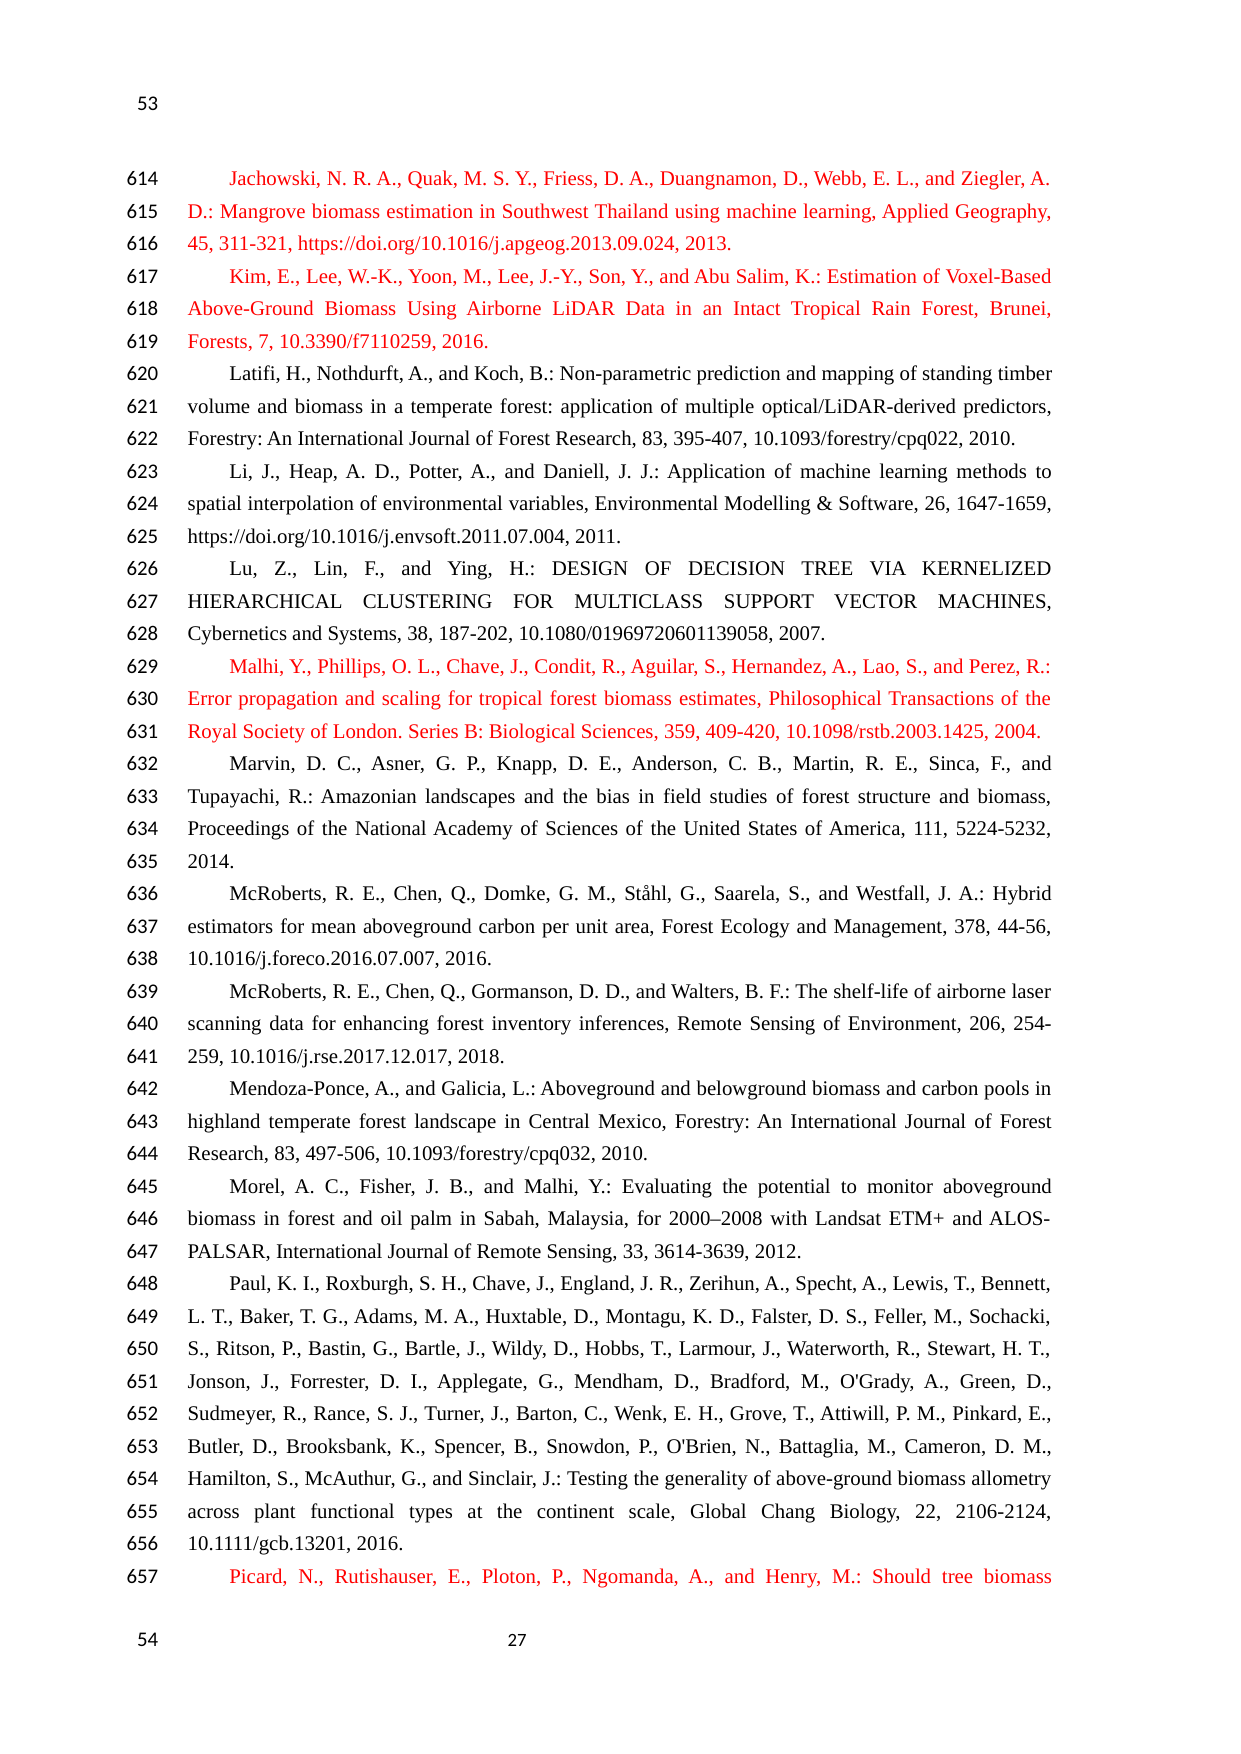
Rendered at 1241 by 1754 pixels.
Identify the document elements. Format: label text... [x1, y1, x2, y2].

text Jachowski, N. R. A., Quak, M. S. Y., Friess, D. A., Duangnamon, D., Webb, E. L., and Ziegler, A. D.: Mangrove biomass estimation in Southwest Thailand using machine learning, Applied Geography, 45, 311-321, https://doi.org/10.1016/j.apgeog.2013.09.024, 2013. [187, 162, 1053, 259]
text Marvin, D. C., Asner, G. P., Knapp, D. E., Anderson, C. B., Martin, R. E., Sinca, F., and Tupayachi, R.: Amazonian landscapes and the bias in field studies of forest structure and biomass, Proceedings of the National Academy of Sciences of the United States of America, 111, 5224-5232, 2014. [187, 747, 1053, 877]
text McRoberts, R. E., Chen, Q., Domke, G. M., Ståhl, G., Saarela, S., and Westfall, J. A.: Hybrid estimators for mean aboveground carbon per unit area, Forest Ecology and Management, 378, 44-56, 10.1016/j.foreco.2016.07.007, 2016. [187, 877, 1053, 974]
text Lu, Z., Lin, F., and Ying, H.: DESIGN OF DECISION TREE VIA KERNELIZED HIERARCHICAL CLUSTERING FOR MULTICLASS SUPPORT VECTOR MACHINES, Cybernetics and Systems, 38, 187-202, 10.1080/01969720601139058, 2007. [187, 552, 1053, 649]
text Li, J., Heap, A. D., Potter, A., and Daniell, J. J.: Application of machine learning methods to spatial interpolation of environmental variables, Environmental Modelling & Software, 26, 1647-1659, https://doi.org/10.1016/j.envsoft.2011.07.004, 2011. [187, 454, 1053, 552]
text Kim, E., Lee, W.-K., Yoon, M., Lee, J.-Y., Son, Y., and Abu Salim, K.: Estimation of Voxel-Based Above-Ground Biomass Using Airborne LiDAR Data in an Intact Tropical Rain Forest, Brunei, Forests, 7, 10.3390/f7110259, 2016. [187, 259, 1053, 357]
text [187, 1559, 1053, 1592]
text Latifi, H., Nothdurft, A., and Koch, B.: Non-parametric prediction and mapping of standing timber volume and biomass in a temperate forest: application of multiple optical/LiDAR-derived predictors, Forestry: An International Journal of Forest Research, 83, 395-407, 10.1093/forestry/cpq022, 2010. [187, 357, 1053, 454]
text Malhi, Y., Phillips, O. L., Chave, J., Condit, R., Aguilar, S., Hernandez, A., Lao, S., and Perez, R.: Error propagation and scaling for tropical forest biomass estimates, Philosophical Transactions of the Royal Society of London. Series B: Biological Sciences, 359, 409-420, 10.1098/rstb.2003.1425, 2004. [187, 649, 1053, 747]
text McRoberts, R. E., Chen, Q., Gormanson, D. D., and Walters, B. F.: The shelf-life of airborne laser scanning data for enhancing forest inventory inferences, Remote Sensing of Environment, 206, 254-259, 10.1016/j.rse.2017.12.017, 2018. [187, 974, 1053, 1072]
text Morel, A. C., Fisher, J. B., and Malhi, Y.: Evaluating the potential to monitor aboveground biomass in forest and oil palm in Sabah, Malaysia, for 2000–2008 with Landsat ETM+ and ALOS-PALSAR, International Journal of Remote Sensing, 33, 3614-3639, 2012. [187, 1169, 1053, 1267]
text Paul, K. I., Roxburgh, S. H., Chave, J., England, J. R., Zerihun, A., Specht, A., Lewis, T., Bennett, L. T., Baker, T. G., Adams, M. A., Huxtable, D., Montagu, K. D., Falster, D. S., Feller, M., Sochacki, S., Ritson, P., Bastin, G., Bartle, J., Wildy, D., Hobbs, T., Larmour, J., Waterworth, R., Stewart, H. T., Jonson, J., Forrester, D. I., Applegate, G., Mendham, D., Bradford, M., O'Grady, A., Green, D., Sudmeyer, R., Rance, S. J., Turner, J., Barton, C., Wenk, E. H., Grove, T., Attiwill, P. M., Pinkard, E., Butler, D., Brooksbank, K., Spencer, B., Snowdon, P., O'Brien, N., Battaglia, M., Cameron, D. M., Hamilton, S., McAuthur, G., and Sinclair, J.: Testing the generality of above-ground biomass allometry across plant functional types at the continent scale, Global Chang Biology, 22, 2106-2124, 10.1111/gcb.13201, 2016. [187, 1267, 1053, 1559]
text Mendoza-Ponce, A., and Galicia, L.: Aboveground and belowground biomass and carbon pools in highland temperate forest landscape in Central Mexico, Forestry: An International Journal of Forest Research, 83, 497-506, 10.1093/forestry/cpq032, 2010. [187, 1072, 1053, 1169]
